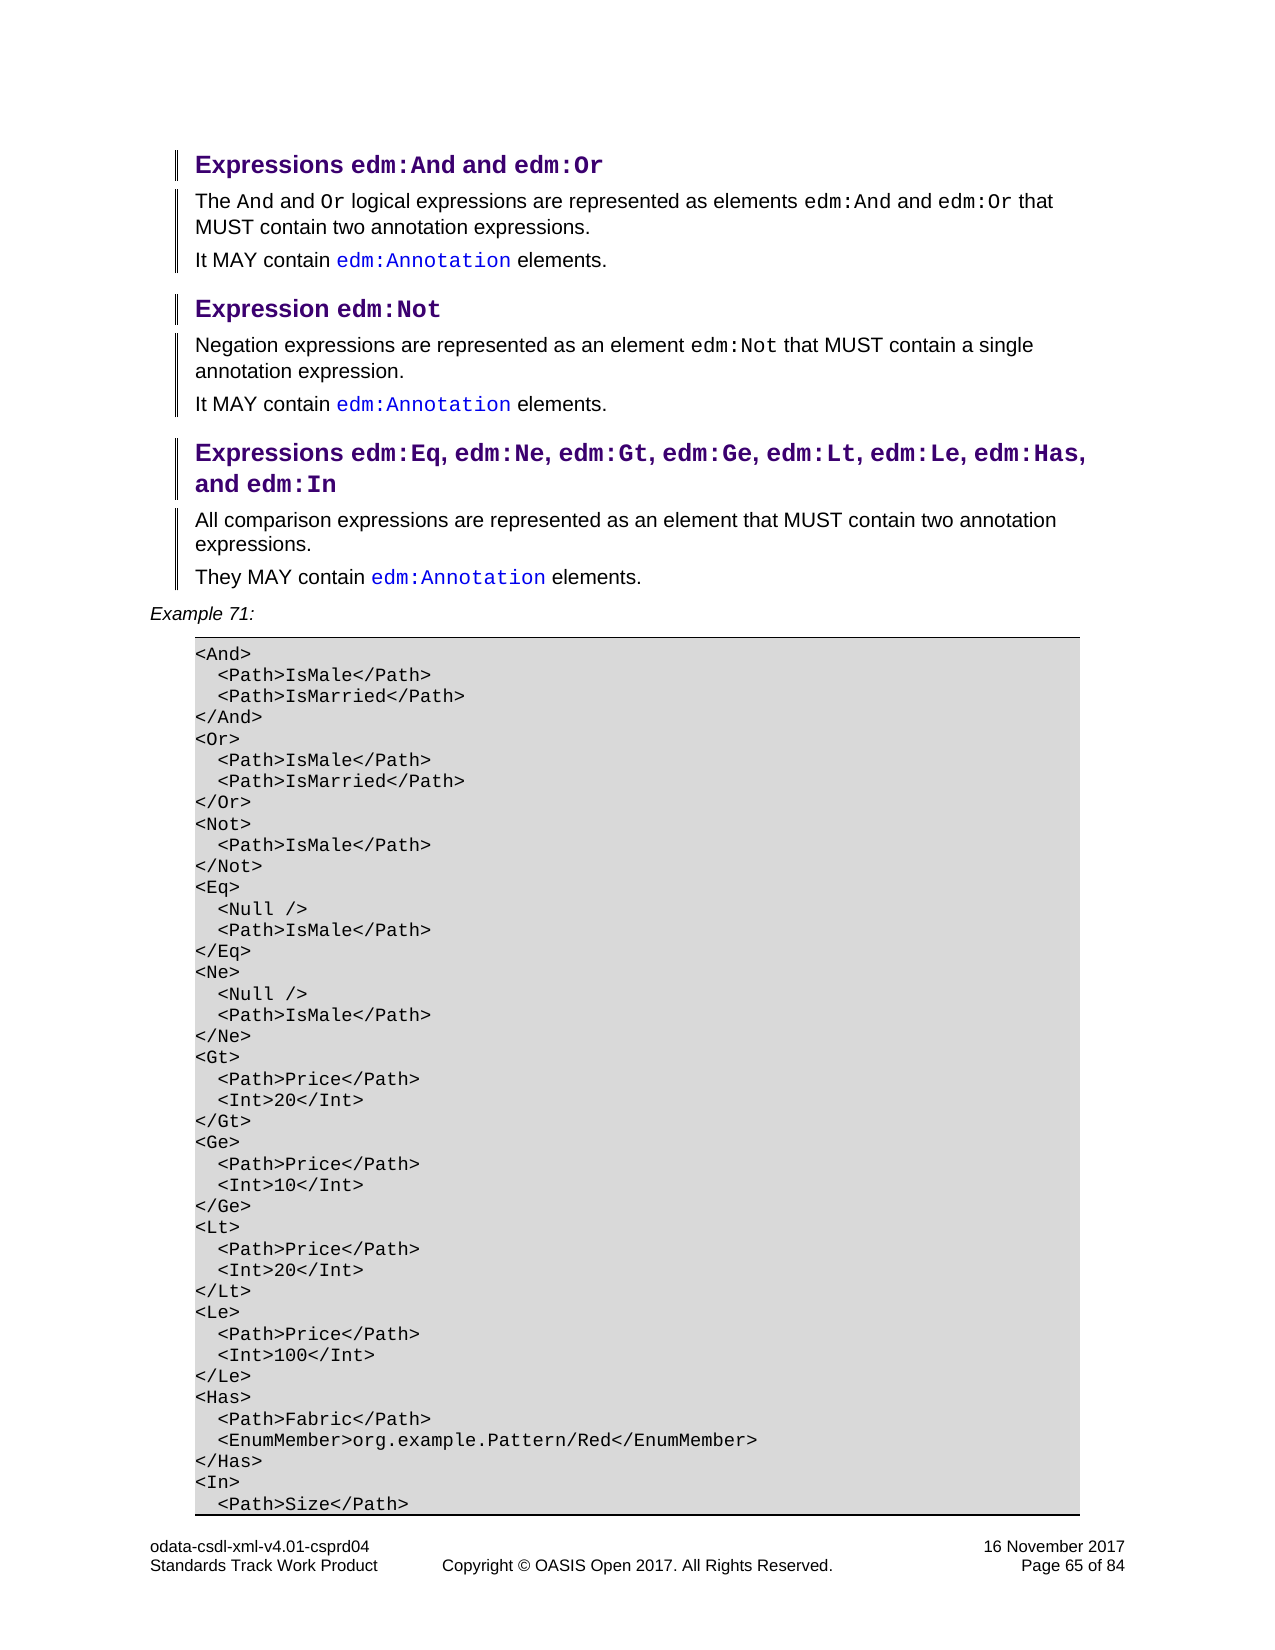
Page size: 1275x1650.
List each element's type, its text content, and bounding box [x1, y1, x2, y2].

text <Int>100</Int> [195, 1338, 1080, 1359]
text The And and Or logical expressions are represented as elements edm:And and edm:Or that MUST contain two annotation expressions. [178, 189, 1080, 239]
text <Path>IsMale</Path> [195, 998, 1080, 1019]
text <Path>IsMarried</Path> [195, 679, 1080, 701]
text <Lt> [195, 1211, 1080, 1232]
text <Path>Fabric</Path> [195, 1402, 1080, 1423]
text </Not> [195, 849, 1080, 871]
text </Lt> [195, 1274, 1080, 1296]
text <Le> [195, 1296, 1080, 1317]
text </Or> [195, 786, 1080, 807]
text </And> [195, 701, 1080, 722]
text <Null /> [195, 977, 1080, 998]
subtitle Expression edm:Not [178, 294, 1125, 325]
text <Or> [195, 722, 1080, 743]
text </Eq> [195, 934, 1080, 956]
text Negation expressions are represented as an element edm:Not that MUST contain a single annotation expression. [178, 333, 1080, 383]
text <Path>IsMale</Path> [195, 743, 1080, 764]
text </Has> [195, 1444, 1080, 1466]
text <Int>20</Int> [195, 1253, 1080, 1274]
text <Ne> [195, 956, 1080, 977]
text <Not> [195, 807, 1080, 828]
text <Path>Size</Path> [195, 1487, 1080, 1514]
text <Path>IsMarried</Path> [195, 764, 1080, 786]
text <EnumMember>org.example.Pattern/Red</EnumMember> [195, 1423, 1080, 1444]
text <Path>IsMale</Path> [195, 913, 1080, 934]
text <Path>Price</Path> [195, 1062, 1080, 1083]
subtitle Expressions edm:And and edm:Or [178, 150, 1125, 181]
text They MAY contain edm:Annotation elements. [178, 564, 1080, 590]
text <Eq> [195, 871, 1080, 892]
text <Has> [195, 1381, 1080, 1402]
text <Null /> [195, 892, 1080, 913]
text <Path>Price</Path> [195, 1317, 1080, 1338]
text <Path>IsMale</Path> [195, 658, 1080, 679]
subtitle Expressions edm:Eq, edm:Ne, edm:Gt, edm:Ge, edm:Lt, edm:Le, edm:Has, and edm:In [178, 438, 1125, 500]
text <Int>20</Int> [195, 1083, 1080, 1104]
text <Path>Price</Path> [195, 1147, 1080, 1168]
text Example 71: [150, 603, 1125, 624]
text <In> [195, 1466, 1080, 1487]
text It MAY contain edm:Annotation elements. [178, 391, 1080, 417]
text <Path>IsMale</Path> [195, 828, 1080, 849]
text It MAY contain edm:Annotation elements. [178, 247, 1080, 273]
text All comparison expressions are represented as an element that MUST contain two annotation expressions. [178, 508, 1080, 556]
text <Gt> [195, 1041, 1080, 1062]
text <Int>10</Int> [195, 1168, 1080, 1189]
text <And> [195, 638, 1080, 658]
text </Le> [195, 1359, 1080, 1381]
text </Gt> [195, 1104, 1080, 1126]
text </Ge> [195, 1189, 1080, 1211]
text <Path>Price</Path> [195, 1232, 1080, 1253]
text <Ge> [195, 1126, 1080, 1147]
text </Ne> [195, 1019, 1080, 1041]
